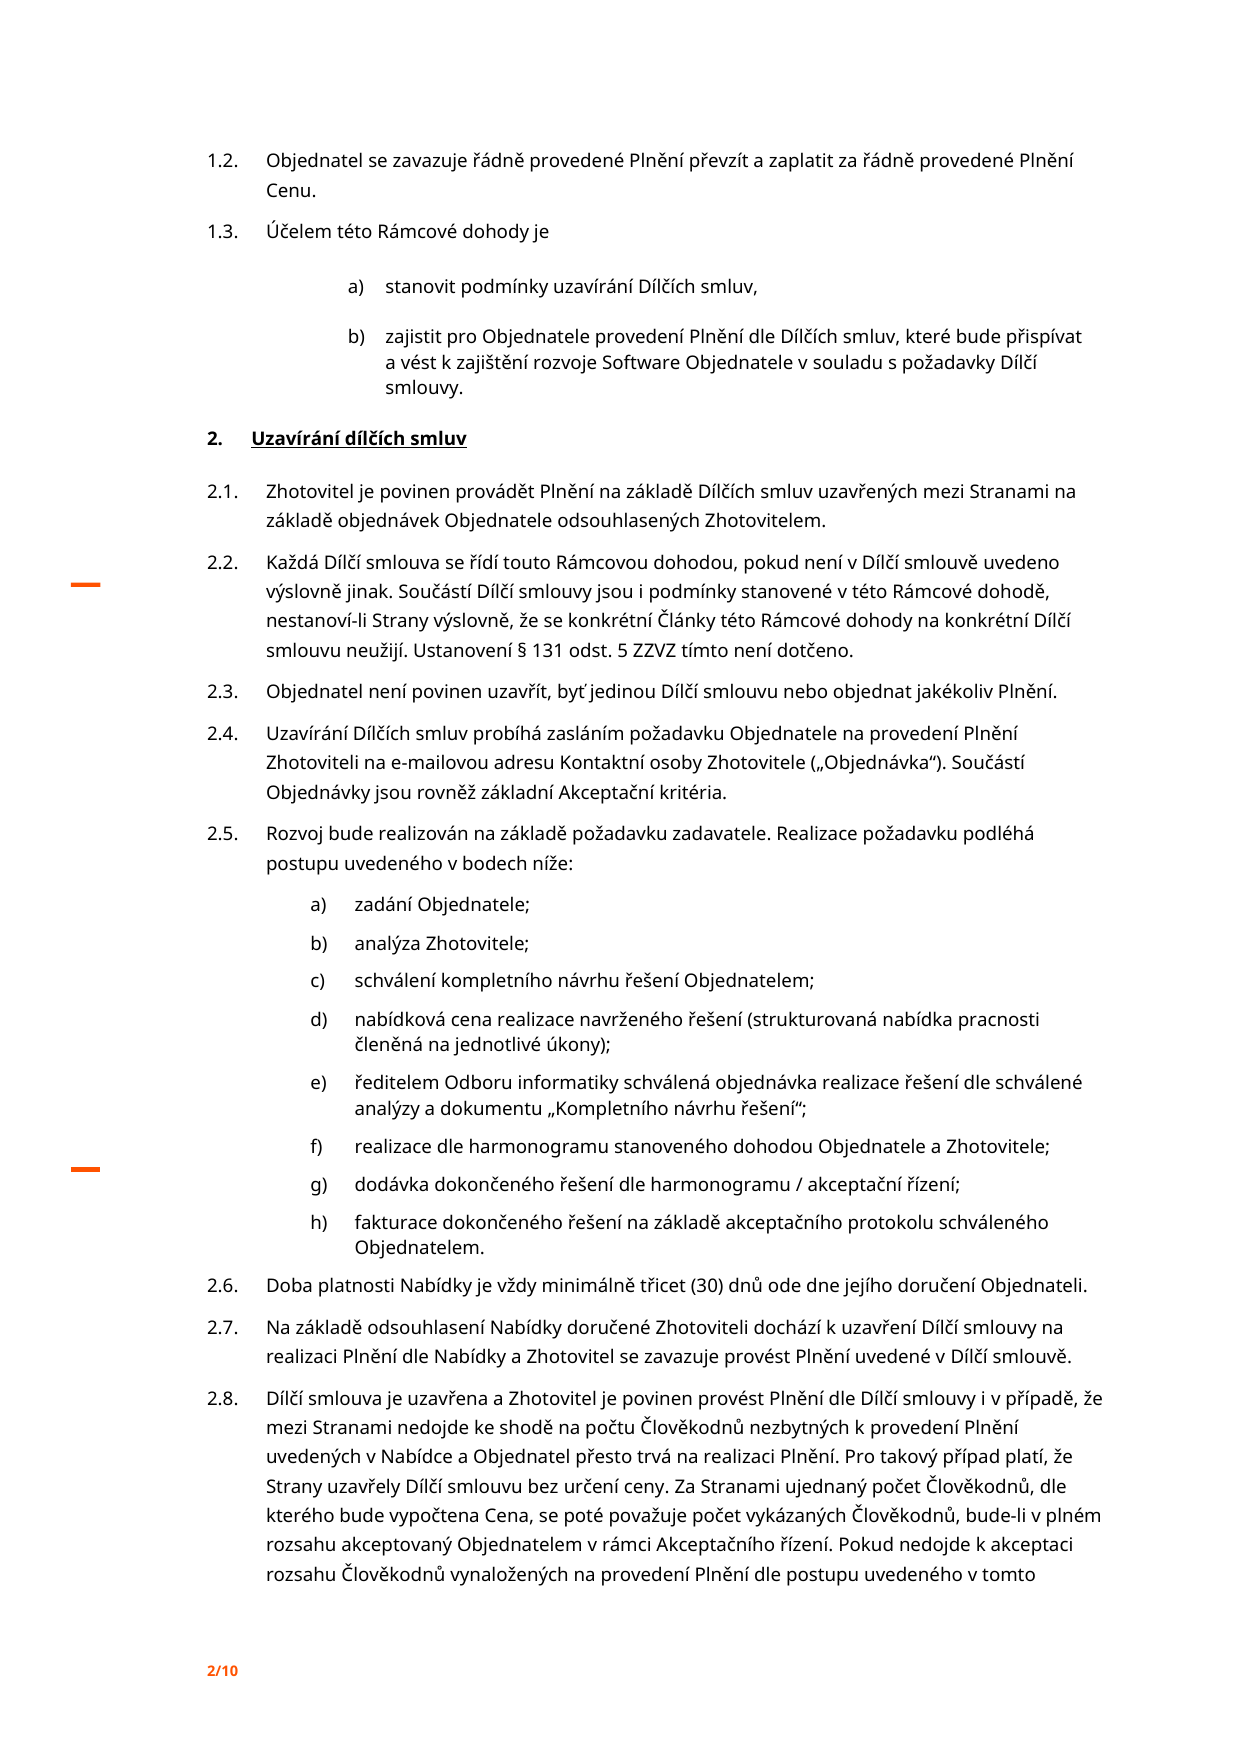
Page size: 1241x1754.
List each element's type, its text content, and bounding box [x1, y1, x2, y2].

text zadání Objednatele; [310, 892, 1107, 917]
list Uzavírání Dílčích smluv probíhá zasláním požadavku Objednatele na provedení Plnění Zhotoviteli na e-mailovou adresu Kontaktní osoby Zhotovitele („Objednávka“). Součástí Objednávky jsou rovněž základní Akceptační kritéria. [207, 720, 1107, 804]
list zajistit pro Objednatele provedení Plnění dle Dílčích smluv, které bude přispívat a vést k zajištění rozvoje Software Objednatele v souladu s požadavky Dílčí smlouvy. [348, 323, 1107, 400]
list Každá Dílčí smlouva se řídí touto Rámcovou dohodou, pokud není v Dílčí smlouvě uvedeno výslovně jinak. Součástí Dílčí smlouvy jsou i podmínky stanovené v této Rámcové dohodě, nestanoví-li Strany výslovně, že se konkrétní Články této Rámcové dohody na konkrétní Dílčí smlouvu neužijí. Ustanovení § 131 odst. 5 ZZVZ tímto není dotčeno. [207, 549, 1107, 662]
subtitle Uzavírání dílčích smluv [207, 425, 1107, 451]
list Doba platnosti Nabídky je vždy minimálně třicet (30) dnů ode dne jejího doručení Objednateli. [207, 1272, 1107, 1298]
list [207, 1385, 1107, 1586]
text analýza Zhotovitele; [310, 930, 1107, 955]
text ředitelem Odboru informatiky schválená objednávka realizace řešení dle schválené analýzy a dokumentu „Kompletního návrhu řešení“; [310, 1069, 1107, 1120]
list stanovit podmínky uzavírání Dílčích smluv, [348, 273, 1107, 298]
list Objednatel není povinen uzavřít, byť jedinou Dílčí smlouvu nebo objednat jakékoliv Plnění. [207, 679, 1107, 704]
text fakturace dokončeného řešení na základě akceptačního protokolu schváleného Objednatelem. [310, 1209, 1107, 1260]
list Rozvoj bude realizován na základě požadavku zadavatele. Realizace požadavku podléhá postupu uvedeného v bodech níže: [207, 821, 1107, 876]
text realizace dle harmonogramu stanoveného dohodou Objednatele a Zhotovitele; [310, 1133, 1107, 1158]
list Zhotovitel je povinen provádět Plnění na základě Dílčích smluv uzavřených mezi Stranami na základě objednávek Objednatele odsouhlasených Zhotovitelem. [207, 478, 1107, 533]
text schválení kompletního návrhu řešení Objednatelem; [310, 968, 1107, 993]
text dodávka dokončeného řešení dle harmonogramu / akceptační řízení; [310, 1171, 1107, 1196]
text nabídková cena realizace navrženého řešení (strukturovaná nabídka pracnosti členěná na jednotlivé úkony); [310, 1006, 1107, 1057]
list Objednatel se zavazuje řádně provedené Plnění převzít a zaplatit za řádně provedené Plnění Cenu. [207, 148, 1107, 202]
list Na základě odsouhlasení Nabídky doručené Zhotoviteli dochází k uzavření Dílčí smlouvy na realizaci Plnění dle Nabídky a Zhotovitel se zavazuje provést Plnění uvedené v Dílčí smlouvě. [207, 1314, 1107, 1369]
list Účelem této Rámcové dohody je [207, 219, 1107, 244]
